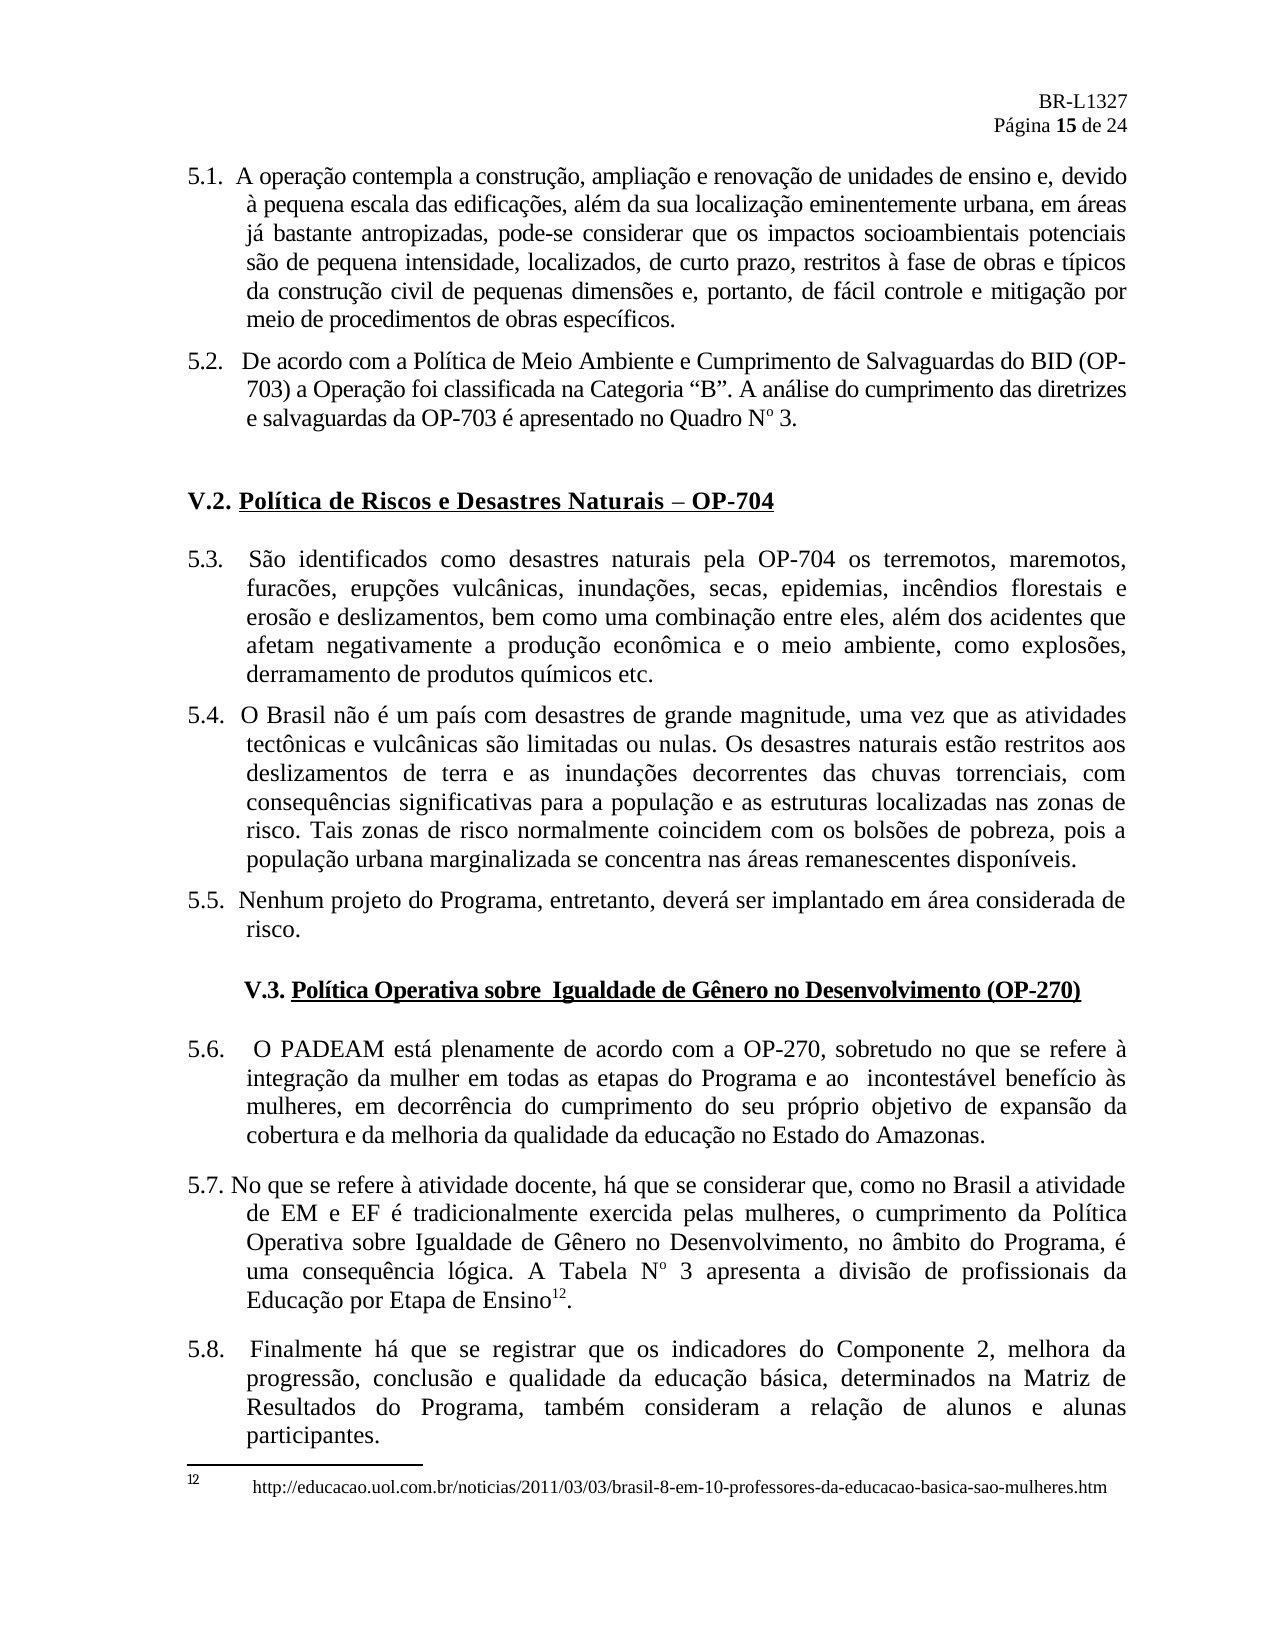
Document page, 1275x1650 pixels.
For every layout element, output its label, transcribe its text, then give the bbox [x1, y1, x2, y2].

text 5.7. No que se refere à atividade docente, hIgualdade de Gênero A Tabela No 3 apresenta a divisão de profissionais da Educação por Etapa de Ensino. [187, 1170, 1127, 1313]
text 5.6. O 270 incontestável benefício às mulheres cumprimento do seu próprio objetivo de expansão da cobertura e a melhoria da qualidade da educação no Estado do Amazonas. [187, 1034, 1127, 1149]
text V.3. Política sobre Igualdade de Gênero270 [187, 975, 1127, 1004]
text 5.5. Nenhum projeto do Programa, entretanto, deverá ser implantado em área considerada de risco. [187, 886, 1127, 943]
text 5.2. De acordo com a Política de Meio Ambiente e Cumprimento de Salvaguardas do BID (OP-703) a Operação foi classificada na Categoria “B”. A análise do cumprimento das diretrizes e salvaguardas da OP-703 é apresentado no Quadro No 3. [187, 346, 1127, 432]
text 5.3. São identificados como desastres naturais pela OP-704 os terremotos, maremotos, furacões, erupções vulcânicas, inundações, secas, epidemias, incêndios florestais e erosão e deslizamentos, bem como uma combinação entre eles, além dos acidentes que afetam negativamente a produção econômica e o meio ambiente, como explosões, derramamento de produtos químicos etc. [187, 544, 1127, 688]
text V.2. Política de Riscos e Desastres Naturais – OP-704 [187, 486, 1127, 514]
text 5.1. A operação contempla a construção, ampliação e renovação de unidades de ensino e, devido à pequena escala das edificações, além da sua localização eminentemente urbana, em áreas já bastante antropizadas, pode-se considerar que os impactos socioambientais potenciais são de pequena intensidade, localizados, de curto prazo, restritos à fase de obras e típicos da construção civil de pequenas dimensões e, portanto, de fácil controle e mitigação por meio de procedimentos de obras específicos. [187, 161, 1127, 333]
text 5.8. Finalmente há que se registrar que os indicadores do Componente 2, melhora da progressão, conclusão e qualidade da educação básica, determinados na Matriz de Resultados do Programa, também consideram a relação de alunos e alunas participantes. [187, 1334, 1127, 1449]
text 5.4. O Brasil não é um país com desastres de grande magnitude, uma vez que as atividades tectônicas e vulcânicas são limitadas ou nulas. Os desastres naturais estão restritos aos deslizamentos de terra e as inundações decorrentes das chuvas torrenciais, com consequências significativas para a população e as estruturas localizadas nas zonas de risco. Tais zonas de risco normalmente coincidem com os bolsões de pobreza, pois a população urbana marginalizada se concentra nas áreas remanescentes disponíveis. [187, 701, 1127, 873]
